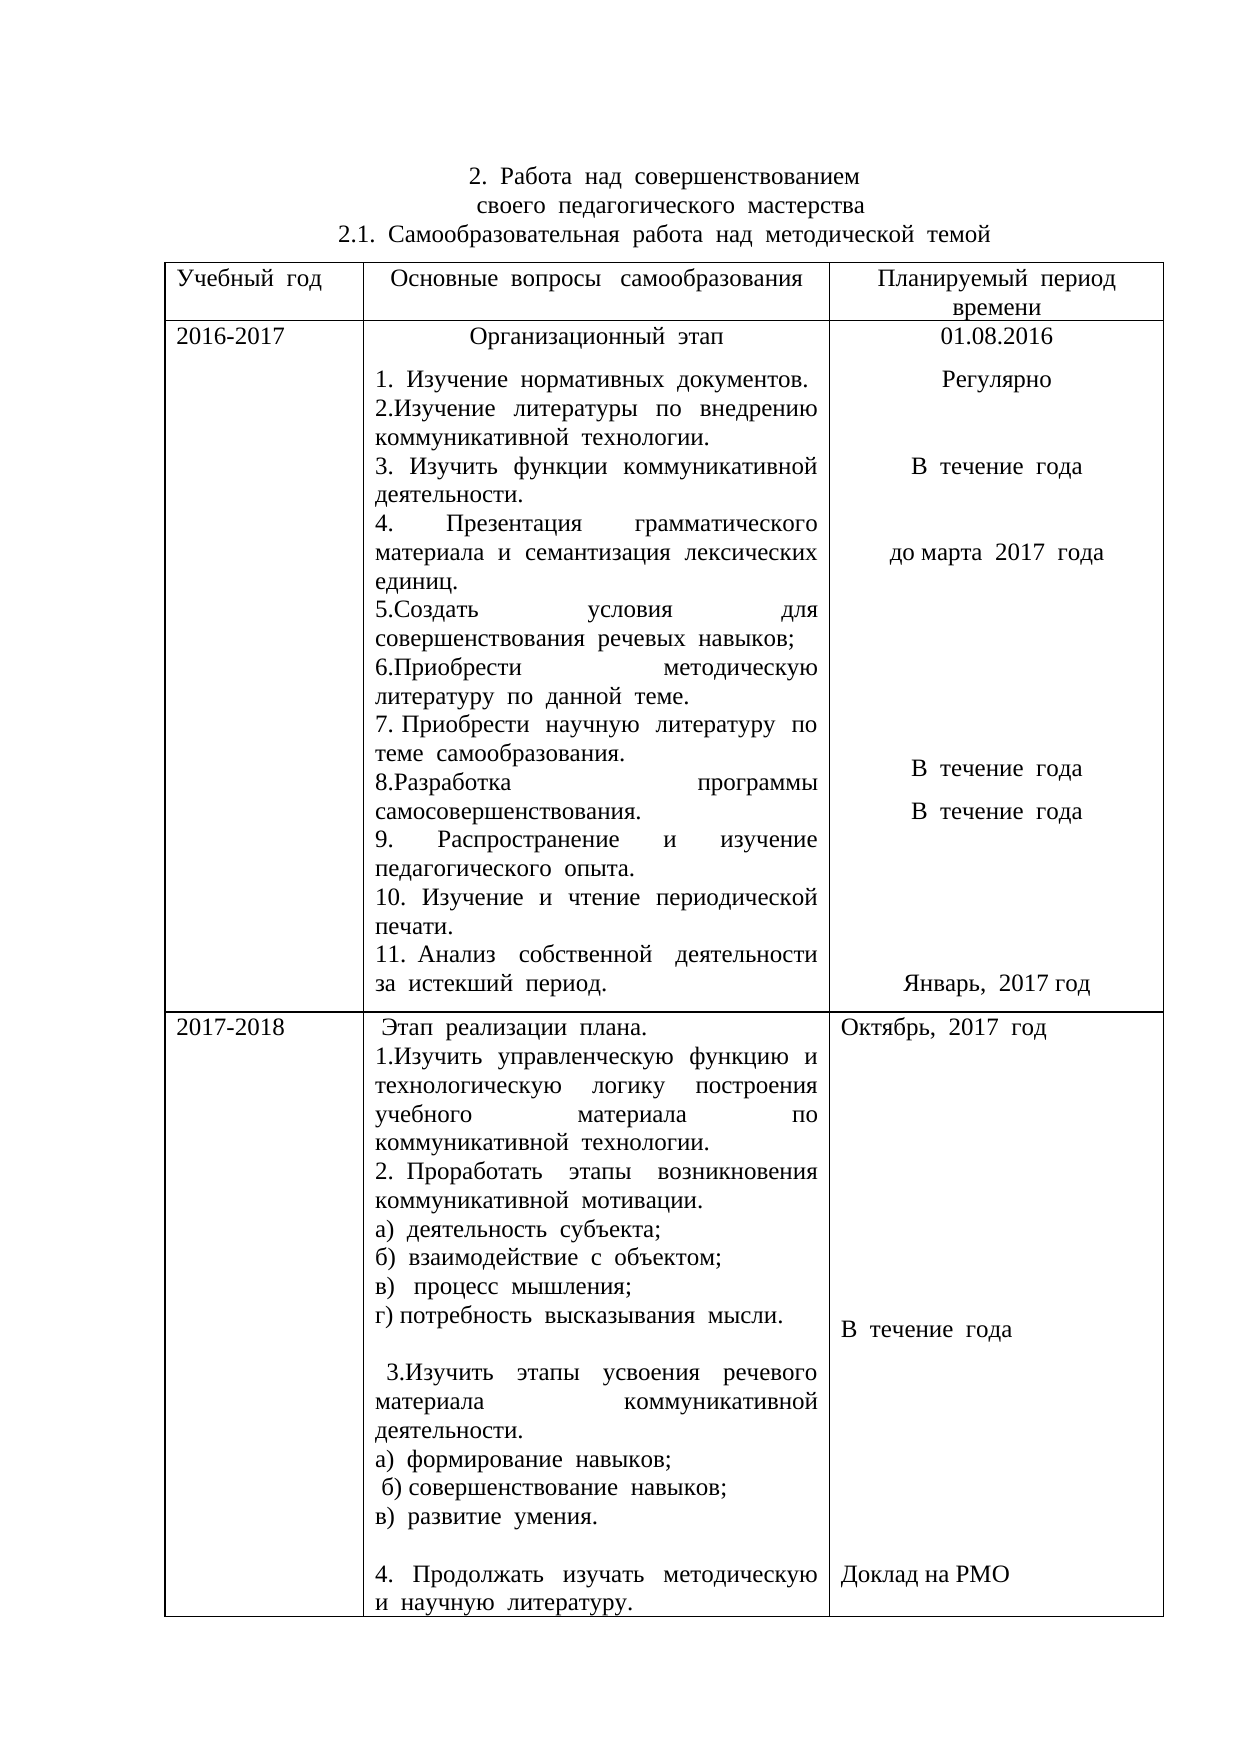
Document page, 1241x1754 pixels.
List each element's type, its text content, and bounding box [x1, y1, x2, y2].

text 2. Работа над совершенствованием [177, 161, 1152, 190]
table_header Учебный год [166, 263, 363, 320]
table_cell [830, 1013, 1163, 1616]
table_header Основные вопросы самообразования [364, 263, 829, 320]
table_cell Организационный этап 1. Изучение нормативных документов. 2.Изучение литературы по внедрению коммуникативной технологии. 3. Изучить функции коммуникативной деятельности. 4. Презентация грамматического материала и семантизация лексических единиц. 5.Создать условия для совершенствования речевых навыков; 6.Приобрести методическую литературу по данной теме. 7. Приобрести научную литературу по теме самообразования. 8.Разработка программы самосовершенствования. 9. Распространение и изучение педагогического опыта. 10. Изучение и чтение периодической печати. 11. Анализ собственной деятельности за истекший период. [364, 321, 829, 1011]
table_cell 01.08.2016 Регулярно В течение года до марта 2017 года В течение года В течение года Январь, 2017 год [830, 321, 1163, 1011]
text своего педагогического мастерства [177, 190, 1152, 219]
table_cell 2016-2017 [166, 321, 363, 1011]
table_cell 2017-2018 [166, 1013, 363, 1616]
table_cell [364, 1013, 829, 1616]
text 2.1. Самообразовательная работа над методической темой [177, 219, 1152, 247]
table_header Планируемый период времени [830, 263, 1163, 320]
